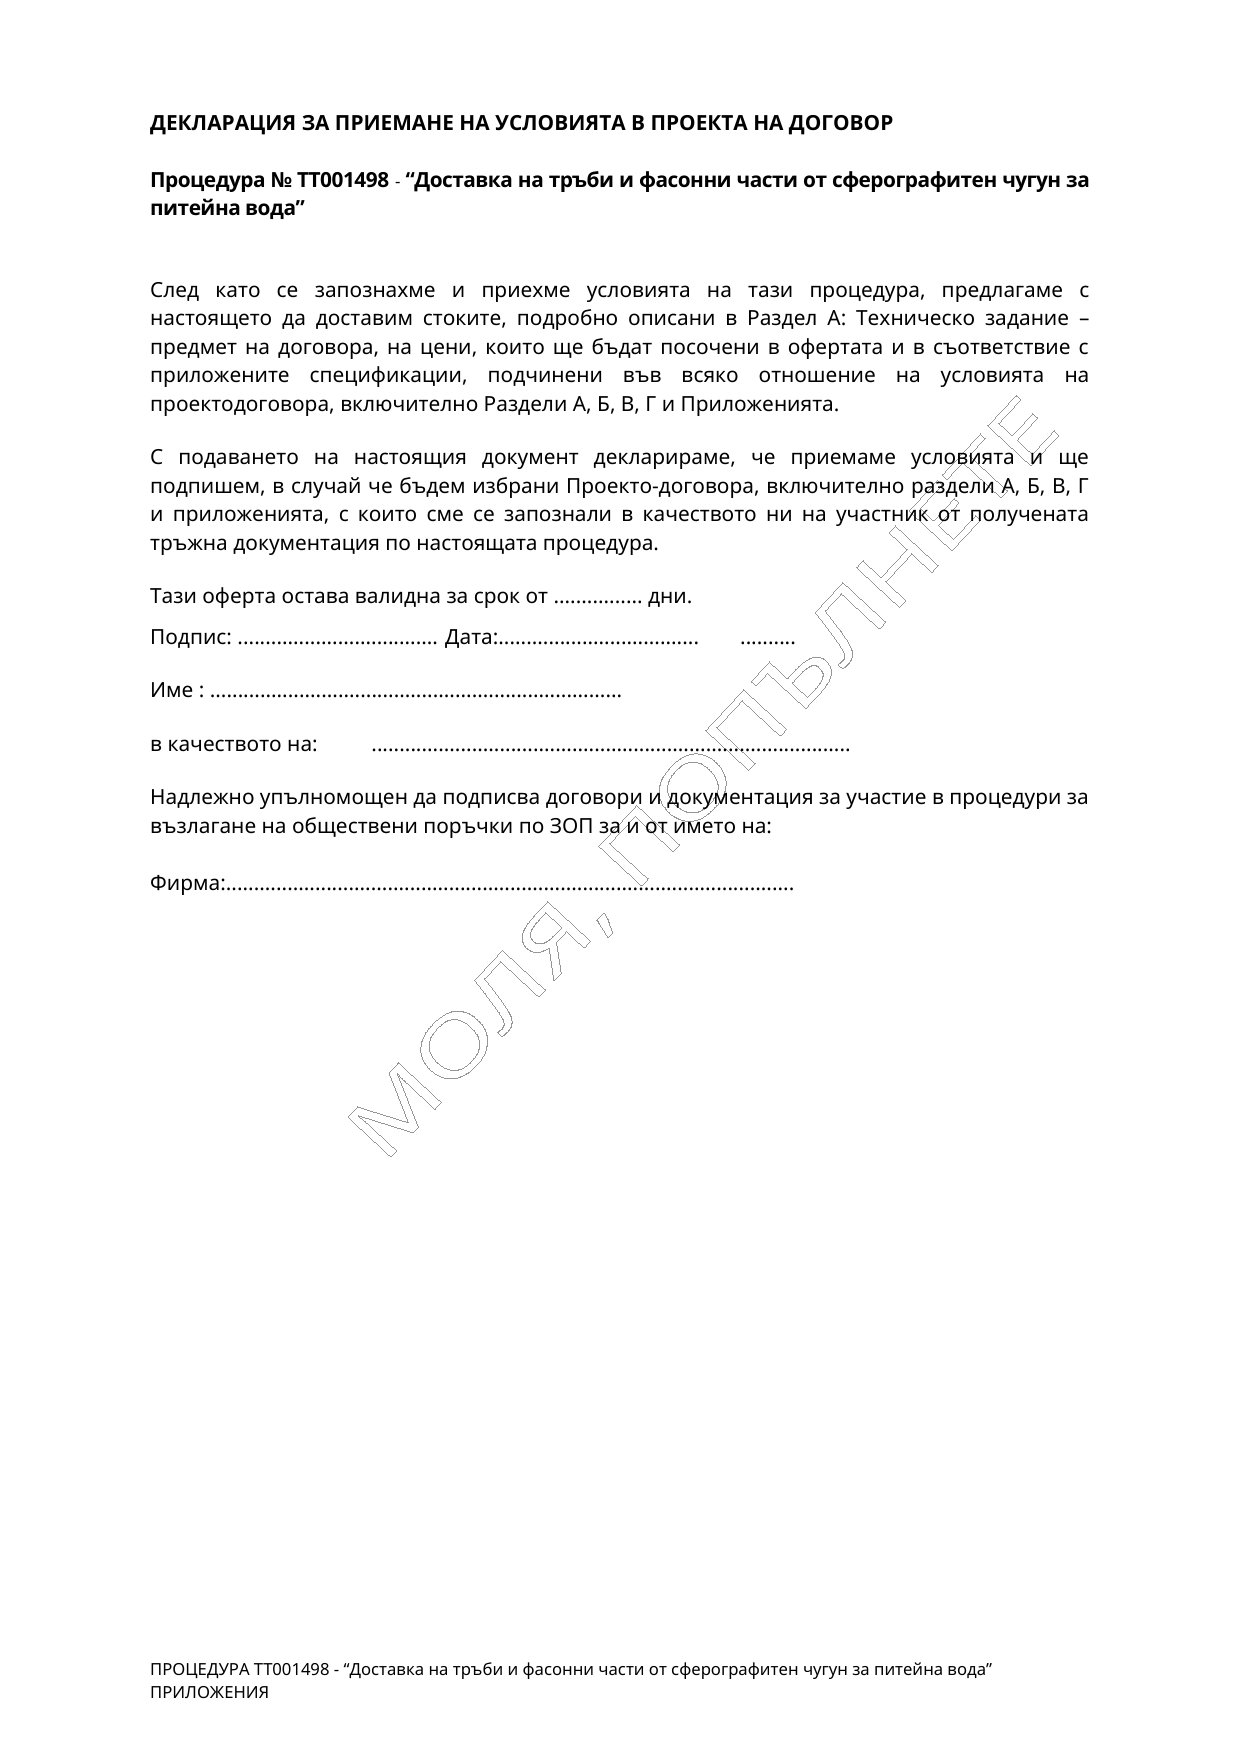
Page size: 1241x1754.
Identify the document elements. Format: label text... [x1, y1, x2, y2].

text Тази оферта остава валидна за срок от ................ дни. [150, 581, 1090, 609]
text След като се запознахме и приехме условията на тази процедура, предлагаме с настоящето да доставим стоките, подробно описани в Раздел А: Техническо задание – предмет на договора, на цени, които ще бъдат посочени в офертата и в съответствие с приложените спецификации, подчинени във всяко отношение на условията на проектодоговора, включително Раздели А, Б, В, Г и Приложенията. [150, 275, 1090, 417]
text в качеството на: ...................................................................................... [150, 729, 1090, 757]
text Надлежно упълномощен да подписва договори и документация за участие в процедури за възлагане на обществени поръчки по ЗОП за и от името на: [150, 782, 1090, 839]
text Процедура № TT001498 - “Доставка на тръби и фасонни части от сферографитен чугун за питейна вода” [150, 165, 1090, 222]
text Подпис: .................................... Дата:.................................... .......... [150, 622, 1090, 650]
text Име : .......................................................................... [150, 675, 1090, 704]
text ДЕКЛАРАЦИЯ ЗА ПРИЕМАНЕ НА УСЛОВИЯТА В ПРОЕКТА НА ДОГОВОР [150, 108, 1090, 136]
text С подаването на настоящия документ декларираме, че приемаме условията и ще подпишем, в случай че бъдем избрани Проекто-договора, включително раздели А, Б, В, Г и приложенията, с които сме се запознали в качеството ни на участник от получената тръжна документация по настоящата процедура. [150, 442, 1090, 556]
text Фирма:...................................................................................................... [150, 868, 1090, 896]
